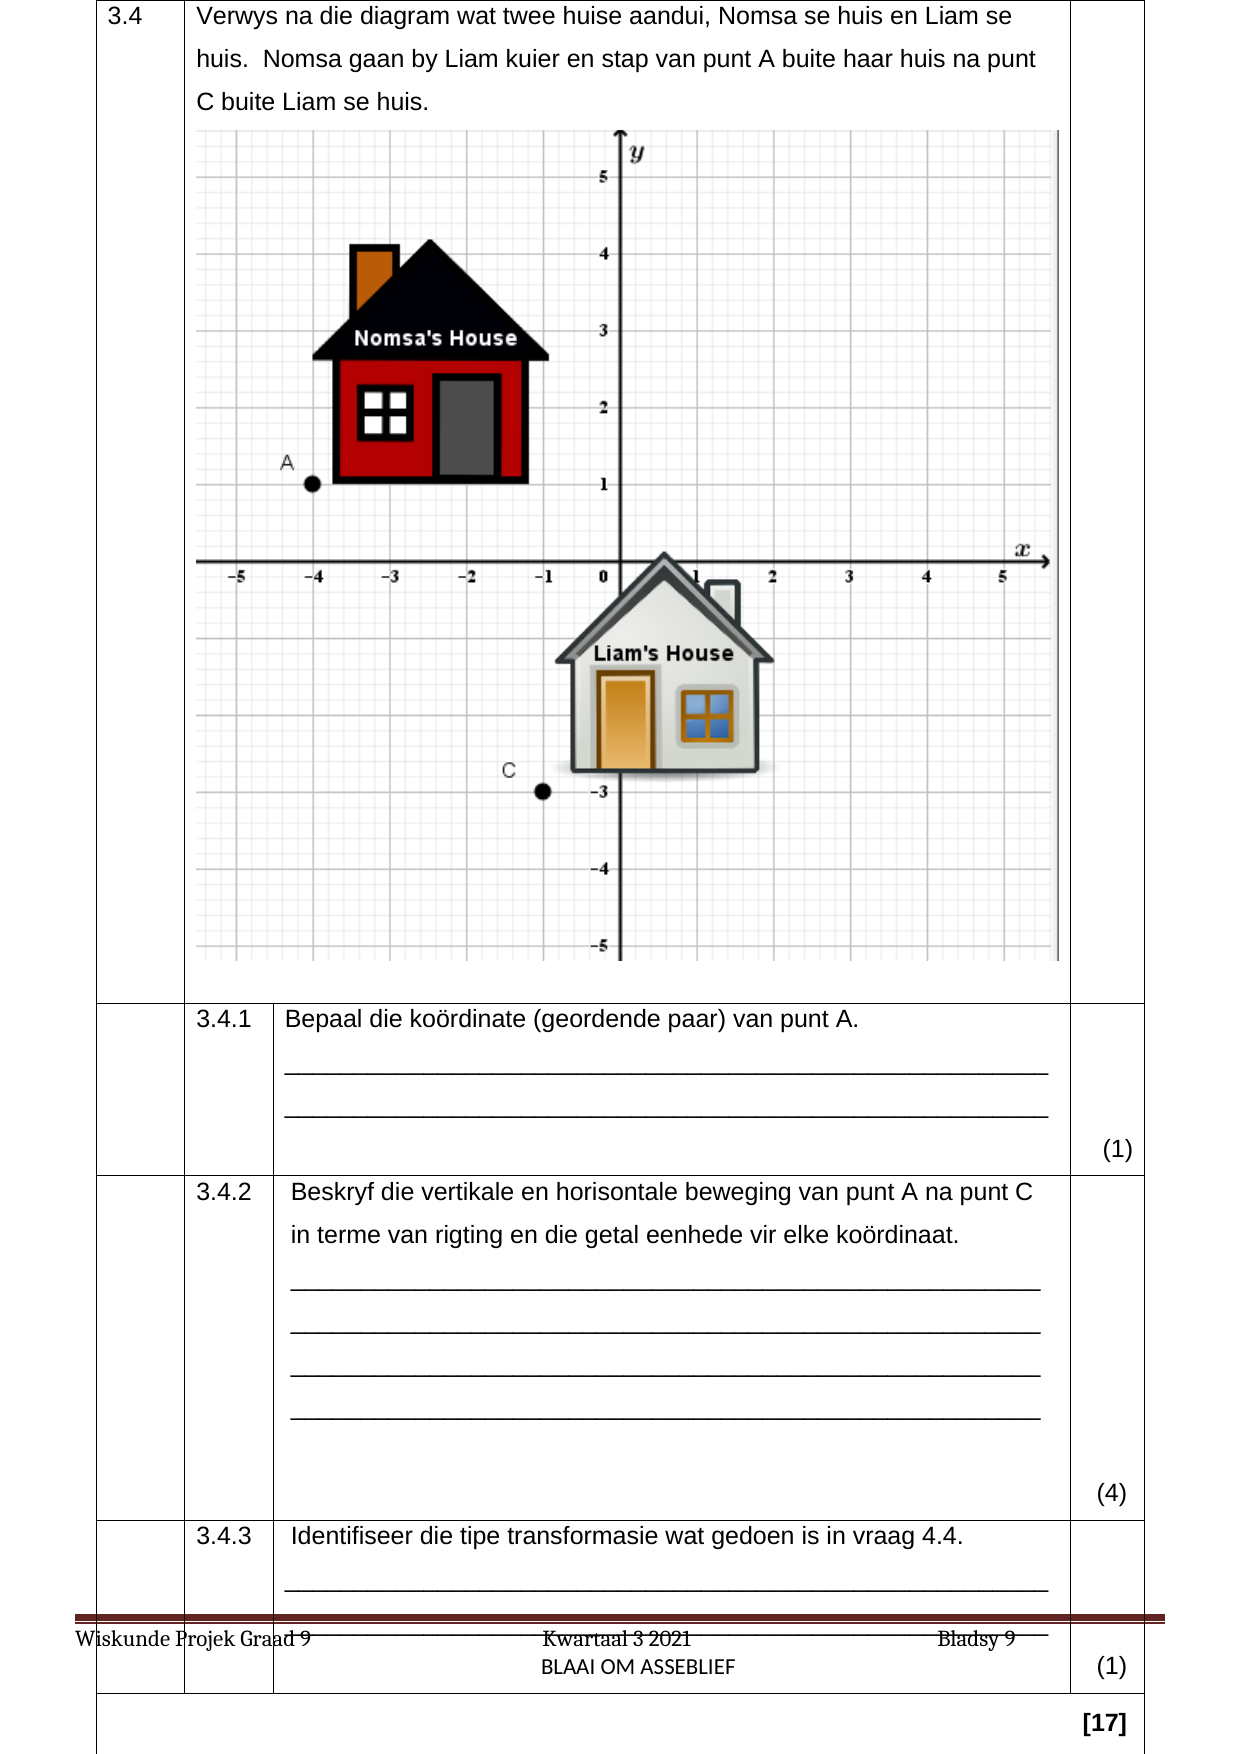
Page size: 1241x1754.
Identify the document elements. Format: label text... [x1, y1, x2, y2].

table_header 3.4 [97, 1, 184, 1003]
table_cell Identifiseer die tipe transformasie wat gedoen is in vraag 4.4. _______________________________________________________ _______________________________________________________ [274, 1521, 1070, 1692]
table_cell (1) [1071, 1521, 1144, 1692]
table_cell 3.4.3 [185, 1521, 273, 1692]
table_cell Beskryf die vertikale en horisontale beweging van punt A na punt C in terme van rigting en die getal eenhede vir elke koördinaat. __________________________________________________________________________________________________________________________________________________________________ ______________________________________________________ [274, 1176, 1070, 1520]
table_cell [97, 1004, 184, 1175]
table_cell [17] [97, 1694, 1144, 1754]
table_cell 3.4.2 [185, 1176, 273, 1520]
table_cell (1) [1071, 1004, 1144, 1175]
table_cell Bepaal die koördinate (geordende paar) van punt A. _______________________________________________________ _______________________________________________________ [274, 1004, 1070, 1175]
table_cell [97, 1521, 184, 1692]
table_cell [97, 1176, 184, 1520]
table_cell 3.4.1 [185, 1004, 273, 1175]
table_cell (4) [1071, 1176, 1144, 1520]
table_header [1071, 1, 1144, 1003]
table_header Verwys na die diagram wat twee huise aandui, Nomsa se huis en Liam se huis. Nomsa gaan by Liam kuier en stap van punt A buite haar huis na punt C buite Liam se huis. [185, 1, 1070, 1003]
